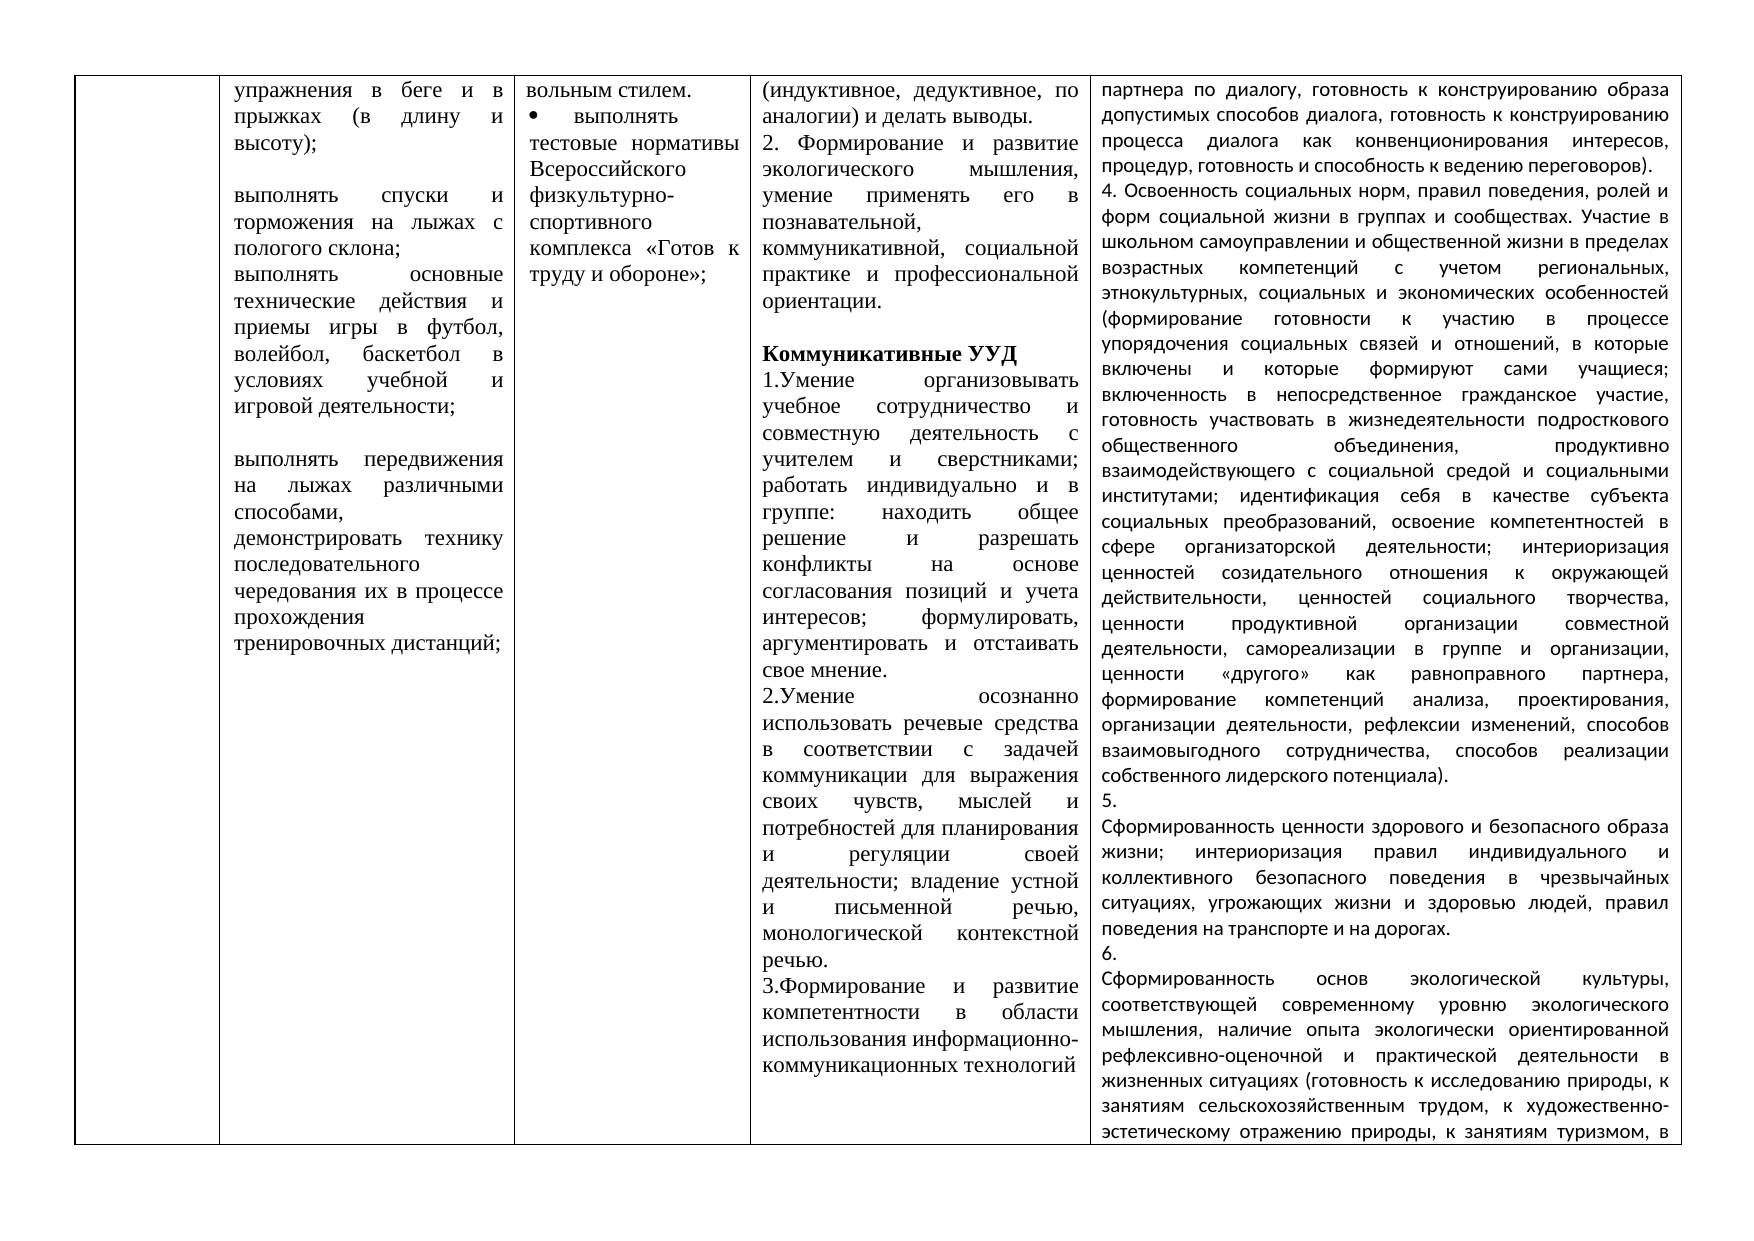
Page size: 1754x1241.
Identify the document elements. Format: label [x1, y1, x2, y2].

table_cell [515, 76, 750, 1143]
table_cell [1091, 76, 1681, 1143]
table_cell [76, 76, 219, 1143]
table_cell [751, 76, 1090, 1143]
table_cell [220, 76, 514, 1143]
